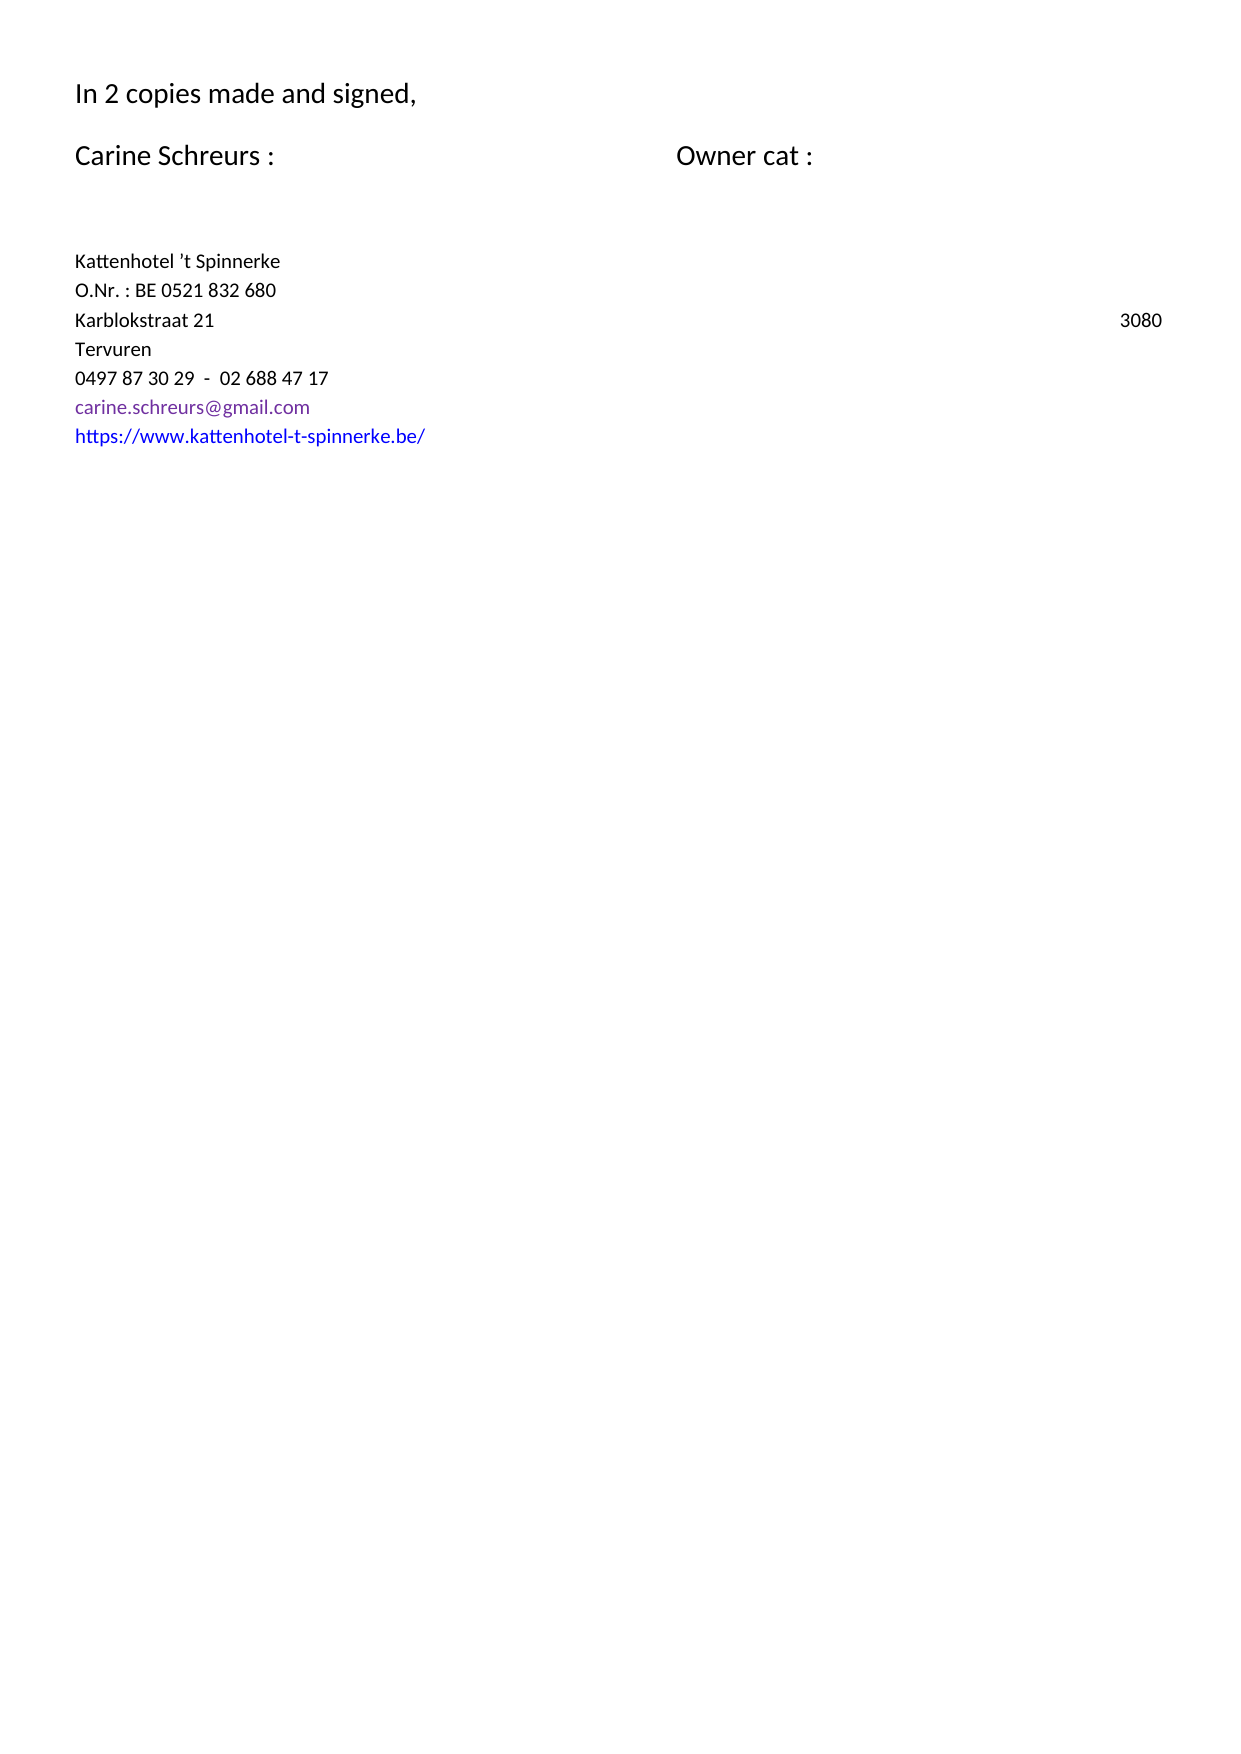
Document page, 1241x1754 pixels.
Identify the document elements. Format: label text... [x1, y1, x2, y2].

text Kattenhotel ’t Spinnerke O.Nr. : BE 0521 832 680 Karblokstraat 21 3080 Tervuren 0497 87 30 29 - 02 688 47 17 carine.schreurs@gmail.com https://www.kattenhotel-t-spinnerke.be/ [75, 248, 1165, 449]
text In 2 copies made and signed, [75, 75, 1165, 111]
text Carine Schreurs : Owner cat : [75, 137, 1165, 172]
